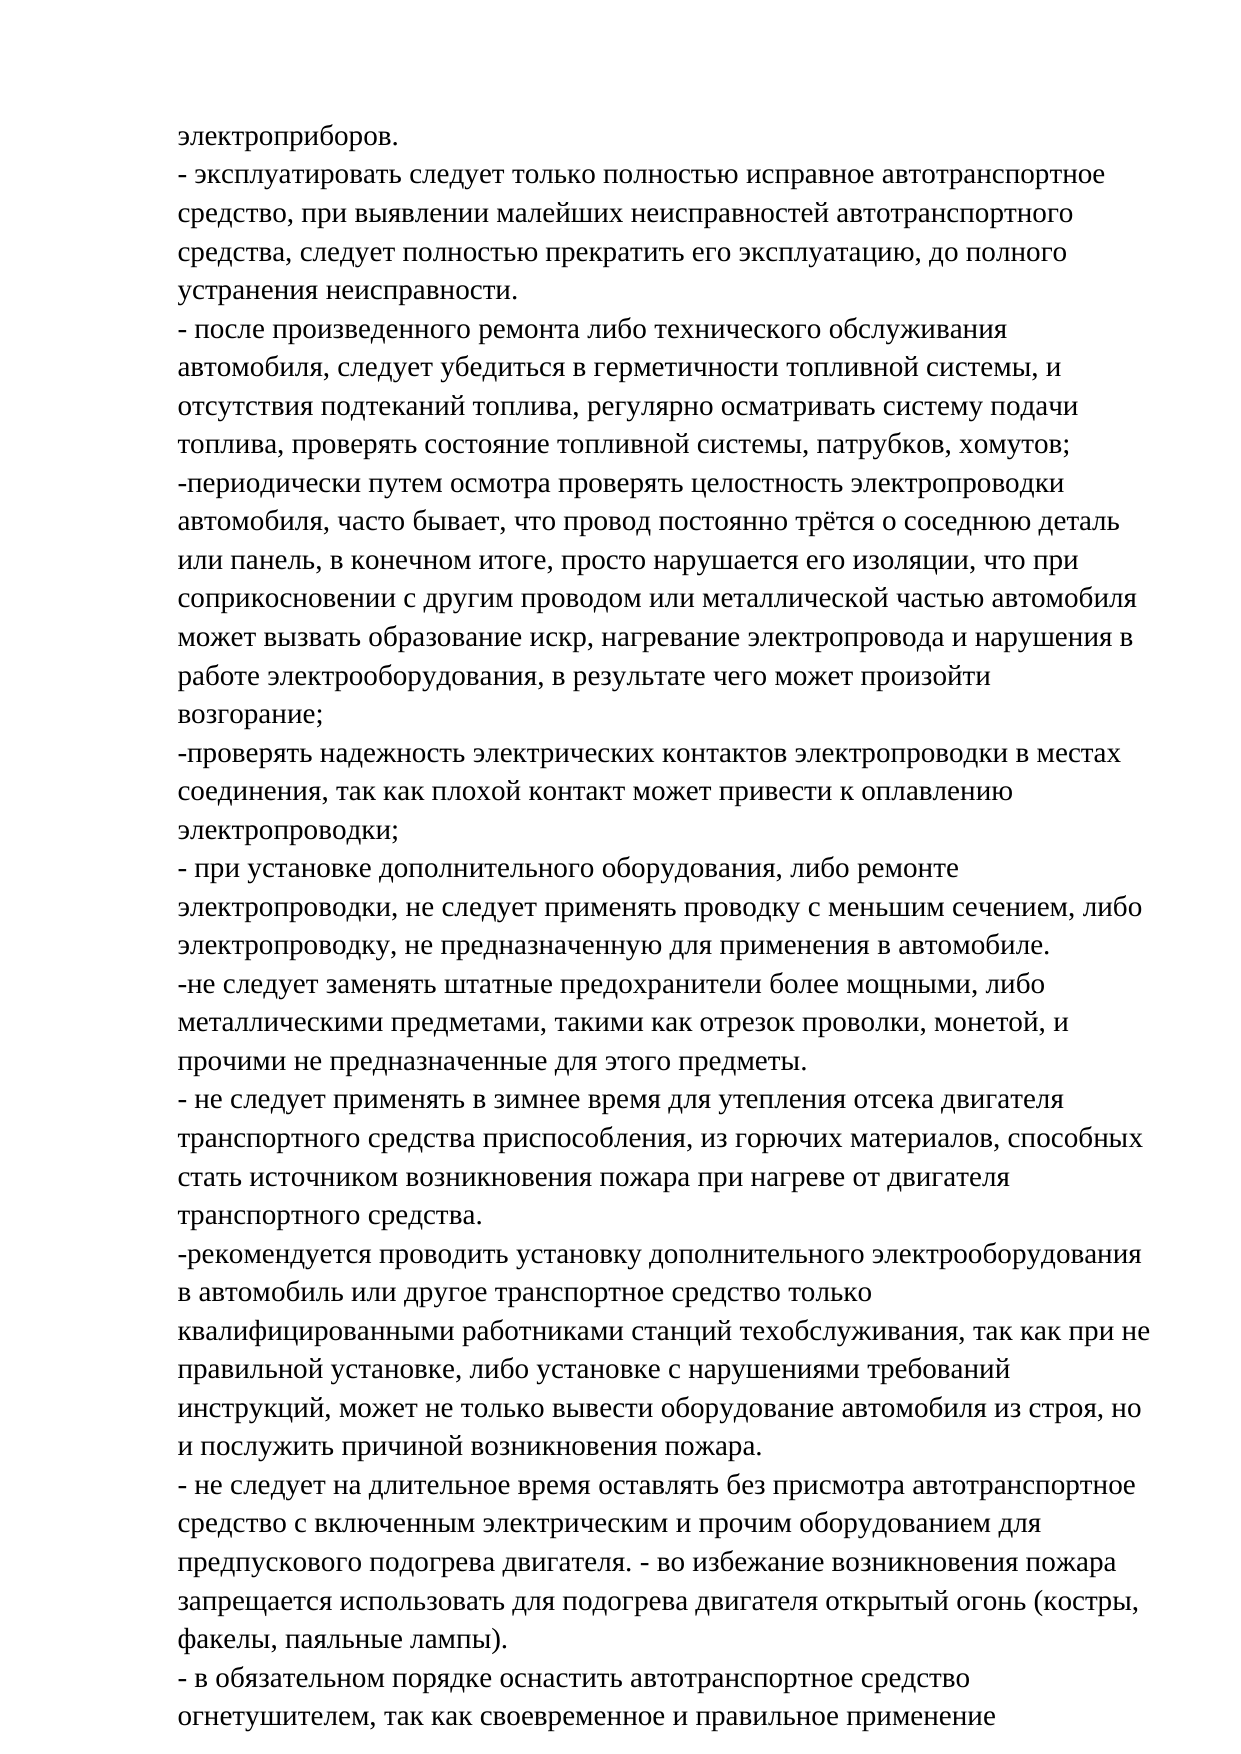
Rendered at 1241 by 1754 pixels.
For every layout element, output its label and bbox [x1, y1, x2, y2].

text [177, 118, 1152, 1732]
